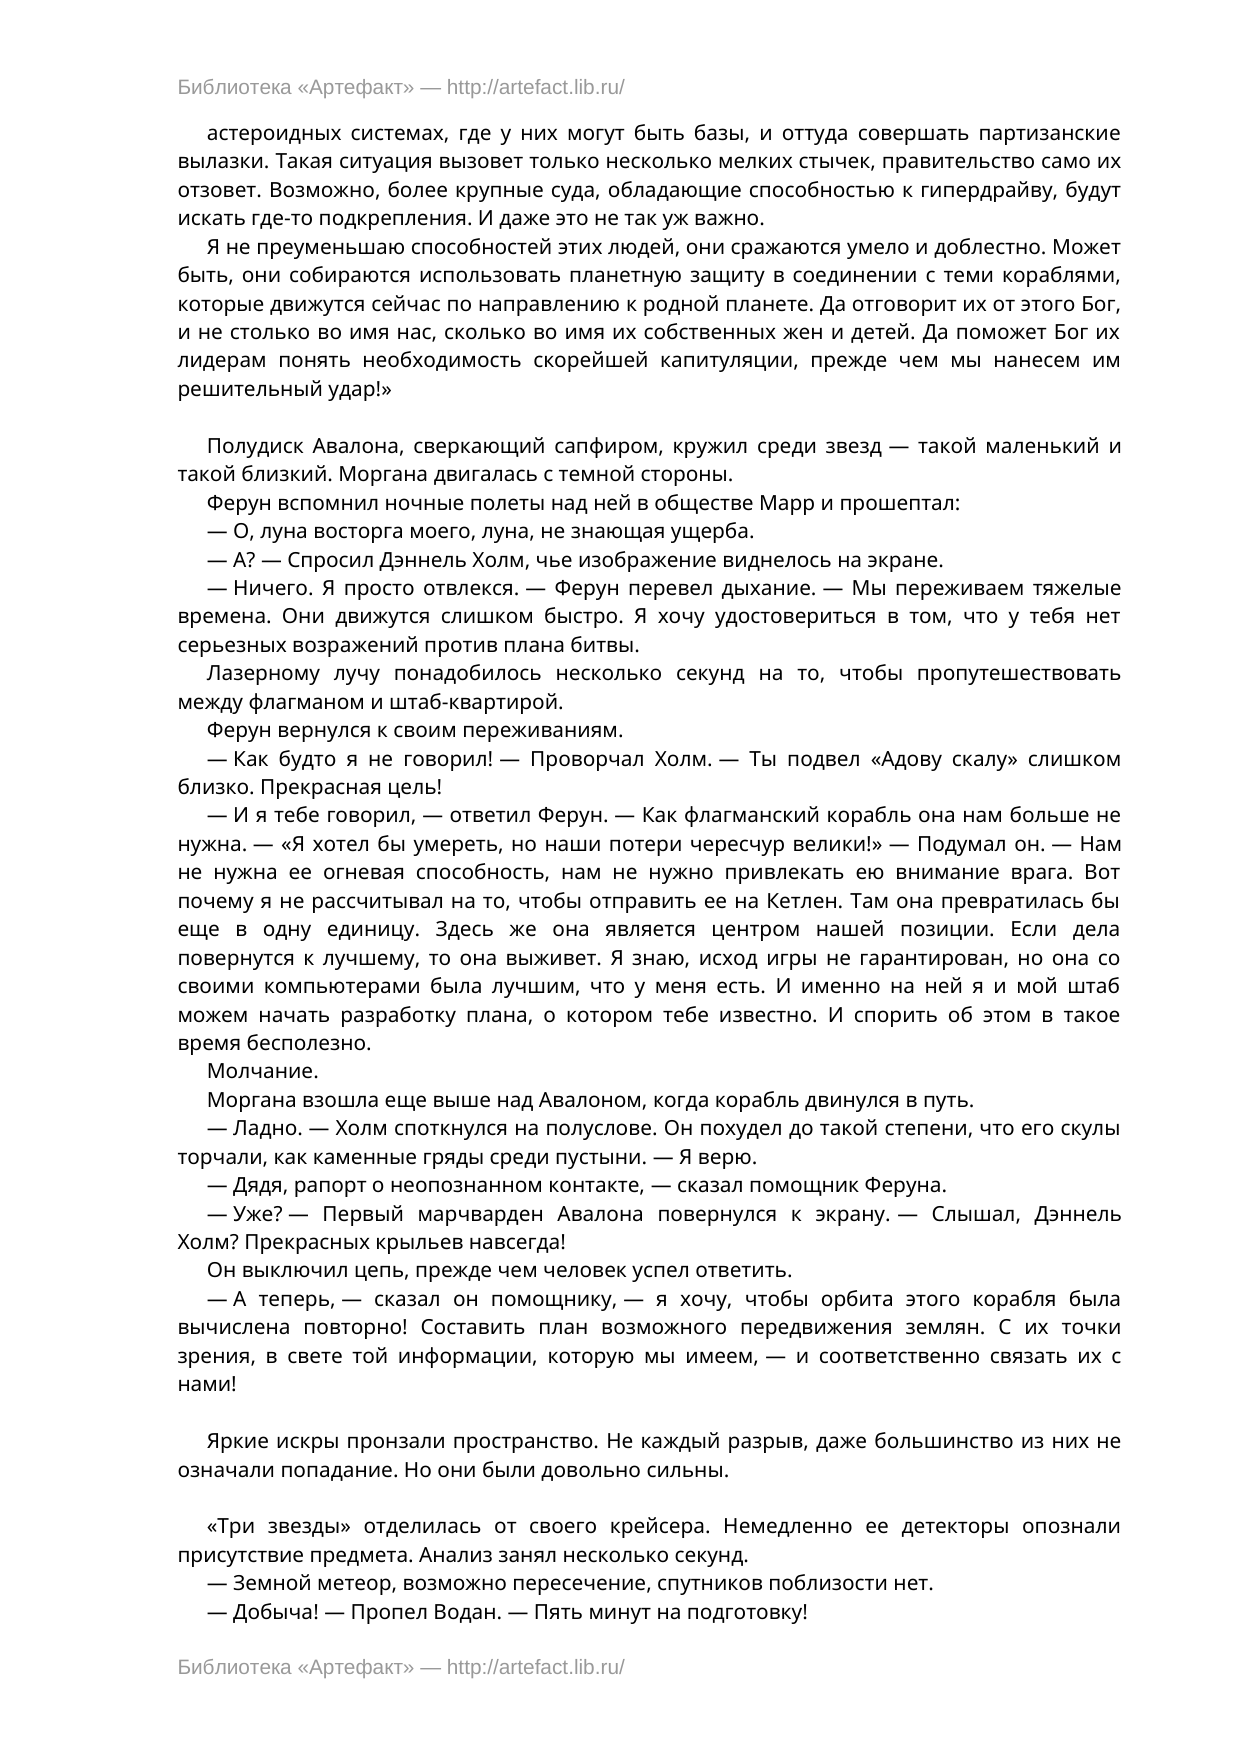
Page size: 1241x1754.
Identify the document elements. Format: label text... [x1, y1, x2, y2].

text — Уже? — Первый марчварден Авалона повернулся к экрану. — Слышал, Дэннель Холм? Прекрасных крыльев навсегда! [177, 1199, 1122, 1256]
text Ферун вспомнил ночные полеты над ней в обществе Марр и прошептал: [177, 488, 1122, 516]
text — Как будто я не говорил! — Проворчал Холм. — Ты подвел «Адову скалу» слишком близко. Прекрасная цель! [177, 744, 1122, 801]
text Яркие искры пронзали пространство. Не каждый разрыв, даже большинство из них не означали попадание. Но они были довольно сильны. [177, 1426, 1122, 1483]
text Лазерному лучу понадобилось несколько секунд на то, чтобы пропутешествовать между флагманом и штаб-квартирой. [177, 658, 1122, 715]
text Моргана взошла еще выше над Авалоном, когда корабль двинулся в путь. [177, 1085, 1122, 1113]
text — Ничего. Я просто отвлекся. — Ферун перевел дыхание. — Мы переживаем тяжелые времена. Они движутся слишком быстро. Я хочу удостовериться в том, что у тебя нет серьезных возражений против плана битвы. [177, 573, 1122, 658]
text — Земной метеор, возможно пересечение, спутников поблизости нет. [177, 1568, 1122, 1597]
text Полудиск Авалона, сверкающий сапфиром, кружил среди звезд — такой маленький и такой близкий. Моргана двигалась с темной стороны. [177, 431, 1122, 488]
text — Добыча! — Пропел Водан. — Пять минут на подготовку! [177, 1597, 1122, 1625]
text — И я тебе говорил, — ответил Ферун. — Как флагманский корабль она нам больше не нужна. — «Я хотел бы умереть, но наши потери чересчур велики!» — Подумал он. — Нам не нужна ее огневая способность, нам не нужно привлекать ею внимание врага. Вот почему я не рассчитывал на то, чтобы отправить ее на Кетлен. Там она превратилась бы еще в одну единицу. Здесь же она является центром нашей позиции. Если дела повернутся к лучшему, то она выживет. Я знаю, исход игры не гарантирован, но она со своими компьютерами была лучшим, что у меня есть. И именно на ней я и мой штаб можем начать разработку плана, о котором тебе известно. И спорить об этом в такое время бесполезно. [177, 801, 1122, 1057]
text — Ладно. — Холм споткнулся на полуслове. Он похудел до такой степени, что его скулы торчали, как каменные гряды среди пустыни. — Я верю. [177, 1113, 1122, 1170]
text — О, луна восторга моего, луна, не знающая ущерба. [177, 516, 1122, 545]
text Я не преуменьшаю способностей этих людей, они сражаются умело и доблестно. Может быть, они собираются использовать планетную защиту в соединении с теми кораблями, которые движутся сейчас по направлению к родной планете. Да отговорит их от этого Бог, и не столько во имя нас, сколько во имя их собственных жен и детей. Да поможет Бог их лидерам понять необходимость скорейшей капитуляции, прежде чем мы нанесем им решительный удар!» [177, 232, 1122, 402]
text — А? — Спросил Дэннель Холм, чье изображение виднелось на экране. [177, 545, 1122, 573]
text астероидных системах, где у них могут быть базы, и оттуда совершать партизанские вылазки. Такая ситуация вызовет только несколько мелких стычек, правительство само их отзовет. Возможно, более крупные суда, обладающие способностью к гипердрайву, будут искать где-то подкрепления. И даже это не так уж важно. [177, 118, 1122, 232]
text Молчание. [177, 1057, 1122, 1085]
text — Дядя, рапорт о неопознанном контакте, — сказал помощник Феруна. [177, 1170, 1122, 1199]
text «Три звезды» отделилась от своего крейсера. Немедленно ее детекторы опознали присутствие предмета. Анализ занял несколько секунд. [177, 1512, 1122, 1568]
text Он выключил цепь, прежде чем человек успел ответить. [177, 1256, 1122, 1284]
text Ферун вернулся к своим переживаниям. [177, 715, 1122, 744]
text — А теперь, — сказал он помощнику, — я хочу, чтобы орбита этого корабля была вычислена повторно! Составить план возможного передвижения землян. С их точки зрения, в свете той информации, которую мы имеем, — и соответственно связать их с нами! [177, 1284, 1122, 1398]
